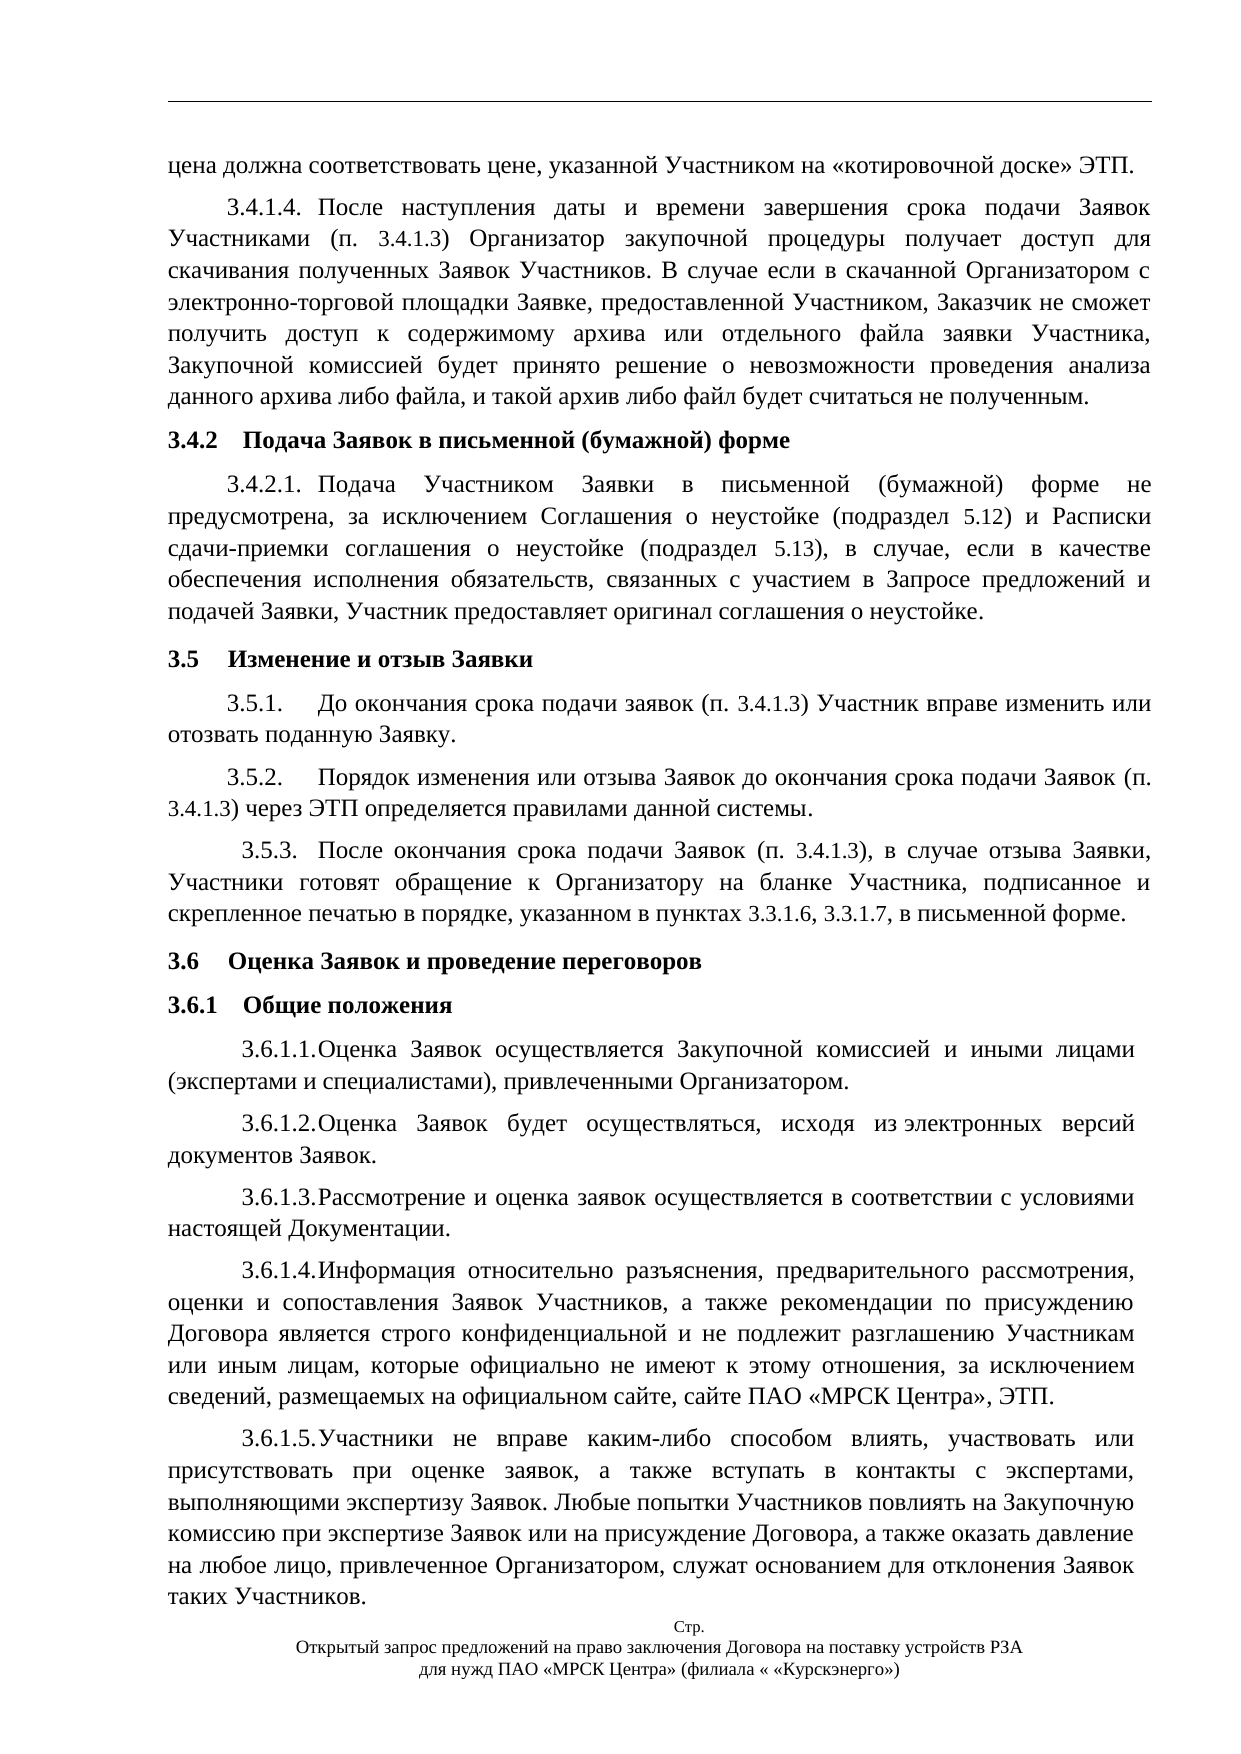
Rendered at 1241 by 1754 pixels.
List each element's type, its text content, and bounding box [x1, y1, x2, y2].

list Подача Участником Заявки в письменной (бумажной) форме не предусмотрена, за исключением Соглашения о неустойке (подраздел 5.12) и Расписки сдачи-приемки соглашения о неустойке (подраздел 5.13), в случае, если в качестве обеспечения исполнения обязательств, связанных с участием в Запросе предложений и подачей Заявки, Участник предоставляет оригинал соглашения о неустойке. [168, 469, 1152, 624]
subtitle Общие положения [168, 991, 1152, 1019]
list Порядок изменения или отзыва Заявок до окончания срока подачи Заявок (п. 3.4.1.3) через ЭТП определяется правилами данной системы. [168, 762, 1152, 822]
list Оценка Заявок будет осуществляться, исходя из электронных версий документов Заявок. [168, 1108, 1135, 1168]
list После окончания срока подачи Заявок (п. 3.4.1.3), в случае отзыва Заявки, Участники готовят обращение к Организатору на бланке Участника, подписанное и скрепленное печатью в порядке, указанном в пунктах 3.3.1.6, 3.3.1.7, в письменной форме. [168, 835, 1152, 927]
list Рассмотрение и оценка заявок осуществляется в соответствии с условиями настоящей Документации. [168, 1182, 1135, 1242]
list До окончания срока подачи заявок (п. 3.4.1.3) Участник вправе изменить или отозвать поданную Заявку. [168, 688, 1152, 748]
list Участники не вправе каким-либо способом влиять, участвовать или присутствовать при оценке заявок, а также вступать в контакты с экспертами, выполняющими экспертизу Заявок. Любые попытки Участников повлиять на Закупочную комиссию при экспертизе Заявок или на присуждение Договора, а также оказать давление на любое лицо, привлеченное Организатором, служат основанием для отклонения Заявок таких Участников. [168, 1423, 1135, 1610]
list Оценка Заявок осуществляется Закупочной комиссией и иными лицами (экспертами и специалистами), привлеченными Организатором. [168, 1034, 1135, 1095]
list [168, 150, 1152, 179]
list Информация относительно разъяснения, предварительного рассмотрения, оценки и сопоставления Заявок Участников, а также рекомендации по присуждению Договора является строго конфиденциальной и не подлежит разглашению Участникам или иным лицам, которые официально не имеют к этому отношения, за исключением сведений, размещаемых на официальном сайте, сайте ПАО «МРСК Центра», ЭТП. [168, 1255, 1135, 1410]
list После наступления даты и времени завершения срока подачи Заявок Участниками (п. 3.4.1.3) Организатор закупочной процедуры получает доступ для скачивания полученных Заявок Участников. В случае если в скачанной Организатором с электронно-торговой площадки Заявке, предоставленной Участником, Заказчик не сможет получить доступ к содержимому архива или отдельного файла заявки Участника, Закупочной комиссией будет принято решение о невозможности проведения анализа данного архива либо файла, и такой архив либо файл будет считаться не полученным. [168, 192, 1152, 410]
subtitle Изменение и отзыв Заявки [168, 644, 1152, 673]
subtitle Подача Заявок в письменной (бумажной) форме [168, 425, 1152, 454]
subtitle Оценка Заявок и проведение переговоров [168, 946, 1152, 975]
